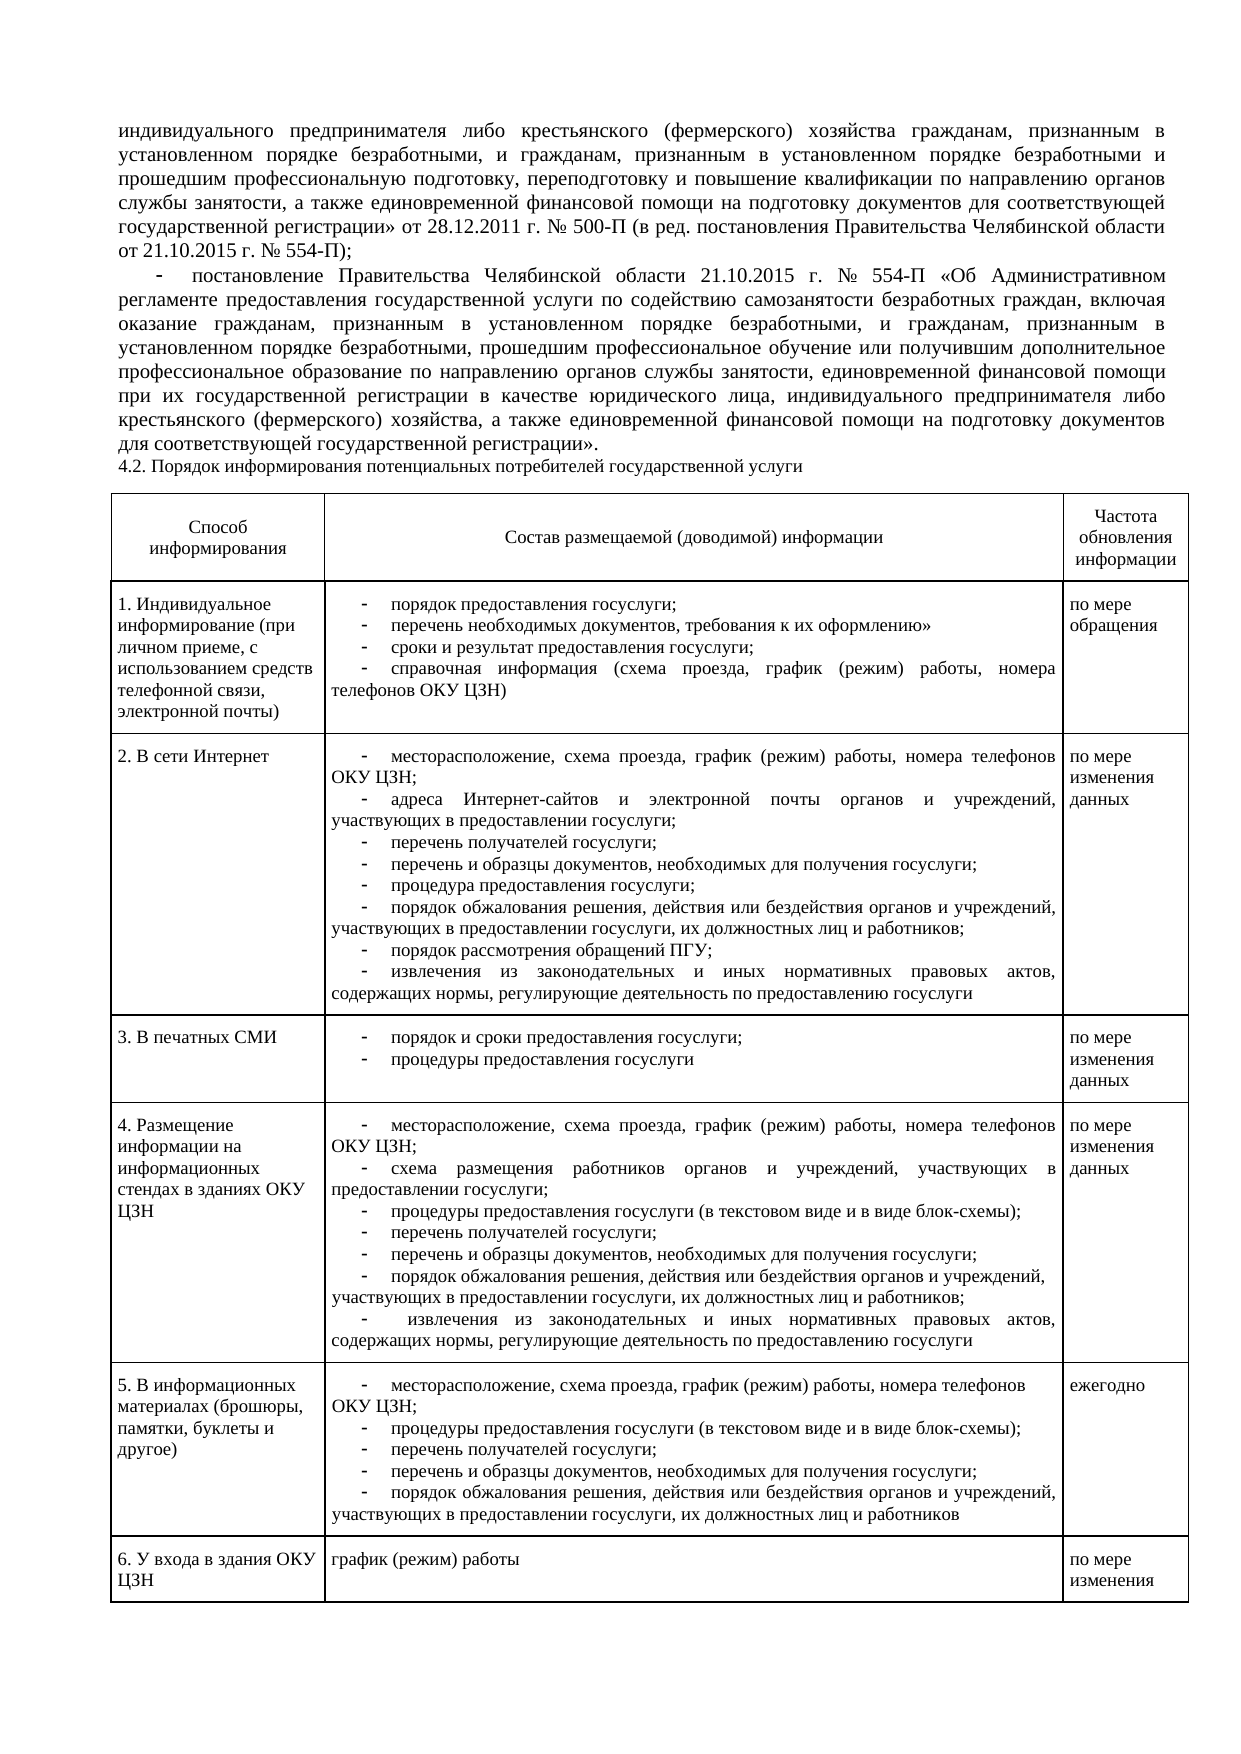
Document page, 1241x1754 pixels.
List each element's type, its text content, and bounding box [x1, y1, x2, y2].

list постановление Правительства Челябинской области 21.10.2015 г. № 554-П «Об Административном регламенте предоставления государственной услуги по содействию самозанятости безработных граждан, включая оказание гражданам, признанным в установленном порядке безработными, и гражданам, признанным в установленном порядке безработными, прошедшим профессиональное обучение или получившим дополнительное профессиональное образование по направлению органов службы занятости, единовременной финансовой помощи при их государственной регистрации в качестве юридического лица, индивидуального предпринимателя либо крестьянского (фермерского) хозяйства, а также единовременной финансовой помощи на подготовку документов для соответствующей государственной регистрации». [118, 262, 1167, 455]
table_header Состав размещаемой (доводимой) информации [325, 494, 1063, 580]
table_cell 2. В сети Интернет [112, 734, 324, 1014]
text 4.2. Порядок информирования потенциальных потребителей государственной услуги [118, 455, 1167, 477]
table_cell по мере обращения [1064, 582, 1188, 732]
table_header Частота обновления информации [1064, 494, 1188, 580]
table_cell месторасположение, схема проезда, график (режим) работы, номера телефонов ОКУ ЦЗН; схема размещения работников органов и учреждений, участвующих в предоставлении госуслуги; процедуры предоставления госуслуги (в текстовом виде и в виде блок-схемы); перечень получателей госуслуги; перечень и образцы документов, необходимых для получения госуслуги; порядок обжалования решения, действия или бездействия органов и учреждений, участвующих в предоставлении госуслуги, их должностных лиц и работников; извлечения из законодательных и иных нормативных правовых актов, содержащих нормы, регулирующие деятельность по предоставлению госуслуги [326, 1103, 1062, 1361]
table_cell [1064, 1537, 1188, 1601]
table_cell по мере изменения данных [1064, 1103, 1188, 1361]
table_cell 1. Индивидуальное информирование (при личном приеме, с использованием средств телефонной связи, электронной почты) [112, 582, 324, 732]
table_cell 4. Размещение информации на информационных стендах в зданиях ОКУ ЦЗН [112, 1103, 324, 1361]
table_header Способ информирования [112, 494, 324, 580]
table_cell ежегодно [1064, 1363, 1188, 1535]
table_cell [326, 1537, 1062, 1601]
table_cell 3. В печатных СМИ [112, 1016, 324, 1101]
table_cell месторасположение, схема проезда, график (режим) работы, номера телефонов ОКУ ЦЗН; процедуры предоставления госуслуги (в текстовом виде и в виде блок-схемы); перечень получателей госуслуги; перечень и образцы документов, необходимых для получения госуслуги; порядок обжалования решения, действия или бездействия органов и учреждений, участвующих в предоставлении госуслуги, их должностных лиц и работников [326, 1363, 1062, 1535]
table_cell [112, 1537, 324, 1601]
table_cell по мере изменения данных [1064, 734, 1188, 1014]
table_cell порядок предоставления госуслуги; перечень необходимых документов, требования к их оформлению» сроки и результат предоставления госуслуги; справочная информация (схема проезда, график (режим) работы, номера телефонов ОКУ ЦЗН) [326, 582, 1062, 732]
table_cell по мере изменения данных [1064, 1016, 1188, 1101]
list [118, 118, 1167, 262]
table_cell порядок и сроки предоставления госуслуги; процедуры предоставления госуслуги [326, 1016, 1062, 1101]
table_cell 5. В информационных материалах (брошюры, памятки, буклеты и другое) [112, 1363, 324, 1535]
table_cell месторасположение, схема проезда, график (режим) работы, номера телефонов ОКУ ЦЗН; адреса Интернет-сайтов и электронной почты органов и учреждений, участвующих в предоставлении госуслуги; перечень получателей госуслуги; перечень и образцы документов, необходимых для получения госуслуги; процедура предоставления госуслуги; порядок обжалования решения, действия или бездействия органов и учреждений, участвующих в предоставлении госуслуги, их должностных лиц и работников; порядок рассмотрения обращений ПГУ; извлечения из законодательных и иных нормативных правовых актов, содержащих нормы, регулирующие деятельность по предоставлению госуслуги [326, 734, 1062, 1014]
